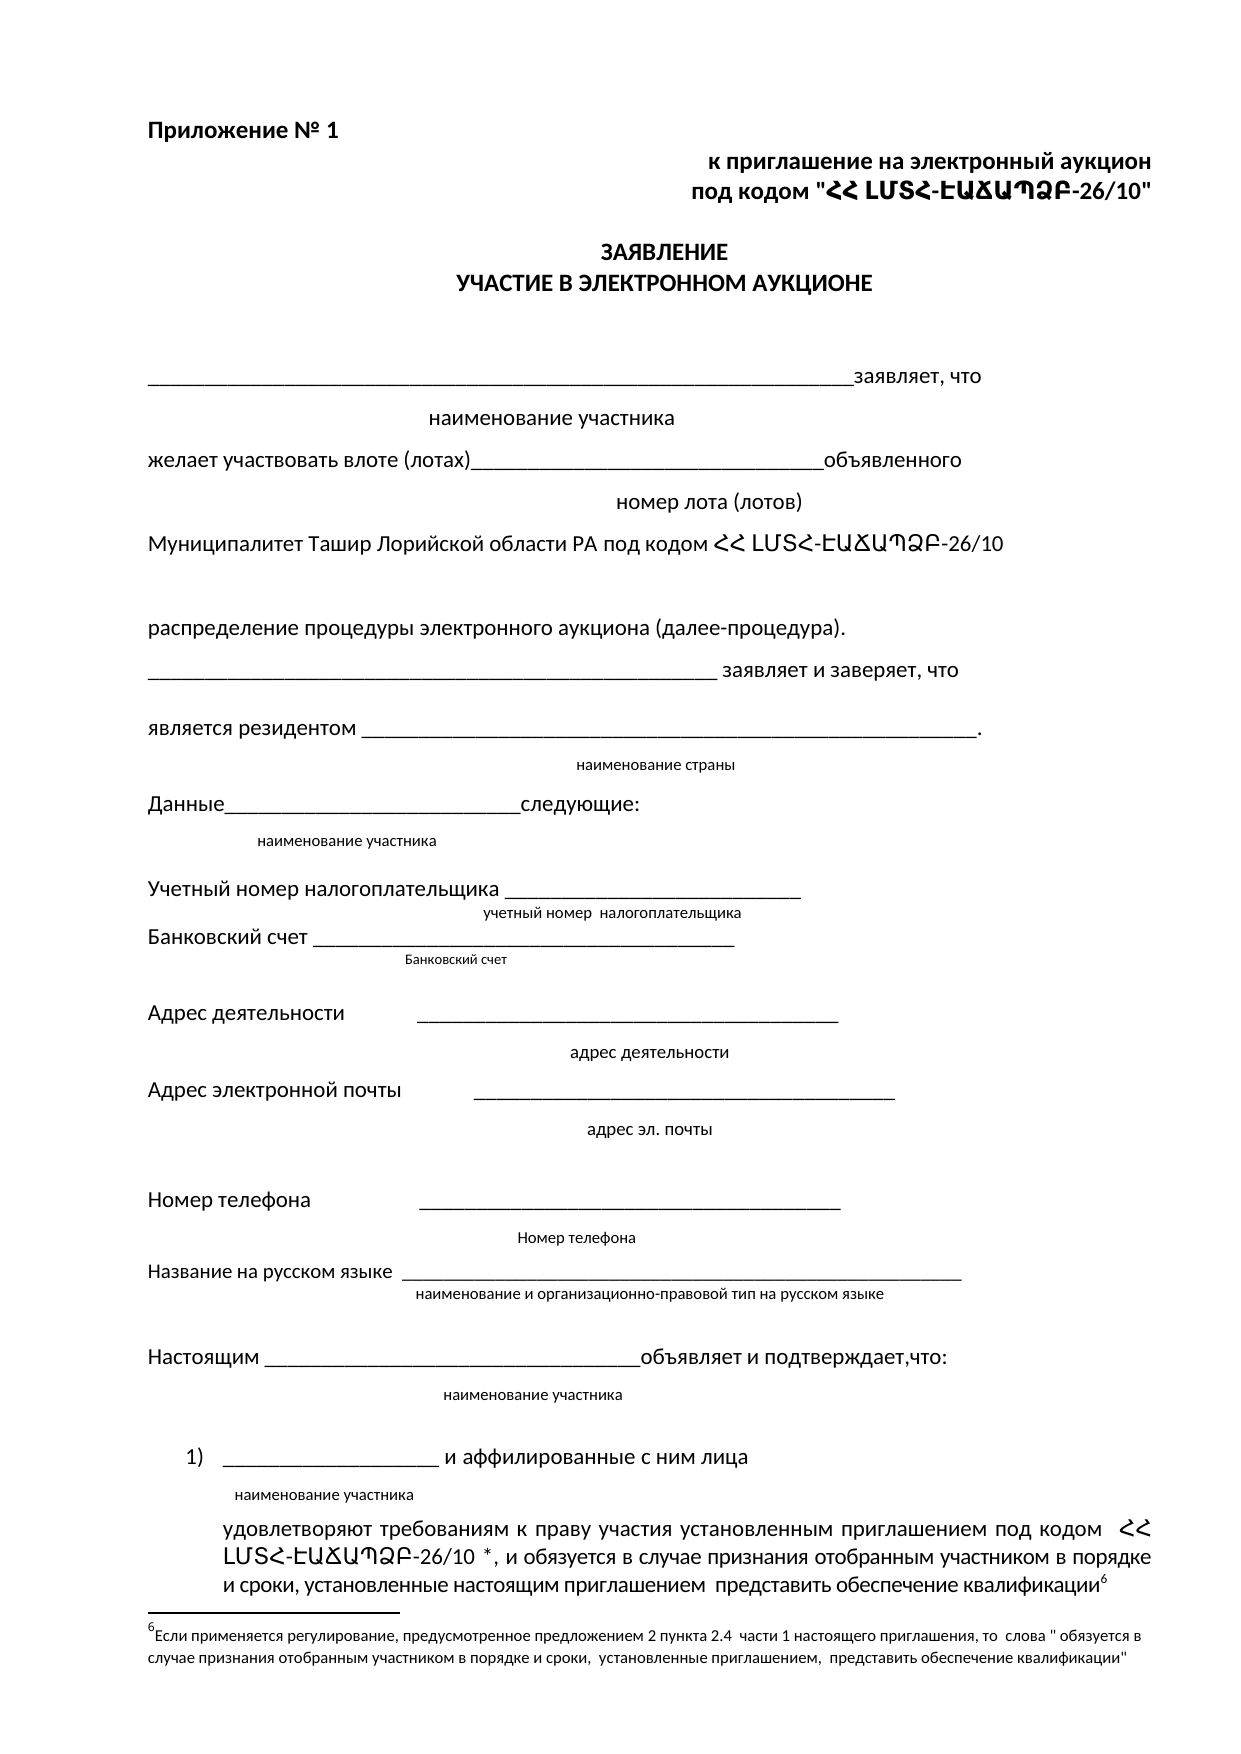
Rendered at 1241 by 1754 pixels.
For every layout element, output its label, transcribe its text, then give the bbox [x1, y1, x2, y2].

text ______________________________________________________________заявляет, что [148, 361, 1152, 389]
text Муниципалитет Ташир Лорийской области РА под кодом ՀՀ ԼՄՏՀ-ԷԱՃԱՊՁԲ-26/10 [148, 529, 1152, 557]
text адрес эл. почты [148, 1117, 1152, 1140]
text учетный номер налогоплательщика [148, 902, 1152, 922]
text Данные__________________________следующие: [148, 789, 1152, 817]
text наименование участника [428, 403, 1152, 431]
text ЗАЯВЛЕНИЕ [177, 237, 1152, 267]
text наименование участника [148, 831, 1152, 851]
text адрес деятельности [148, 1040, 1152, 1063]
text наименование страны [576, 754, 1152, 775]
list ___________________ и аффилированные с ним лица [185, 1442, 1152, 1470]
text Номер телефона [517, 1227, 1152, 1248]
text распределение процедуры электронного аукциона (далее-процедура). [148, 613, 1152, 641]
text Адрес деятельности _____________________________________ [148, 998, 1152, 1026]
text Настоящим _________________________________объявляет и подтверждает,что: [148, 1342, 1152, 1370]
text к приглашение на электронный аукцион [177, 145, 1152, 176]
text под кодом "ՀՀ ԼՄՏՀ-ԷԱՃԱՊՁԲ-26/10" [177, 176, 1152, 206]
list удовлетворяют требованиям к праву участия установленным приглашением под кодом ՀՀ ԼՄՏՀ-ԷԱՃԱՊՁԲ-26/10 *, и обязуется в случае признания отобранным участником в порядке и сроки, установленные настоящим приглашением представить обеспечение квалификации [223, 1514, 1152, 1598]
text УЧАСТИЕ В ЭЛЕКТРОННОМ АУКЦИОНЕ [177, 267, 1152, 298]
text наименование участника [443, 1384, 1152, 1404]
text номер лота (лотов) [606, 487, 1152, 515]
text Банковский счет _____________________________________ [148, 922, 1152, 950]
text 2.4 На этапе аукциона участник представляет сниженные ценовые предложения в порядке, установленном пунктом 2.2 части 2 настоящего приглашения, без необходимости загрузки новых документов в систему. Приложение № 1 [148, 86, 1152, 145]
text __________________________________________________ заявляет и заверяет, что [148, 655, 1152, 683]
text Название на русском языке ______________________________________________________ [148, 1258, 1152, 1283]
text Учетный номер налогоплательщика __________________________ [148, 874, 1152, 902]
text является резидентом ______________________________________________________. [148, 713, 1152, 741]
text наименование участника [148, 1484, 1152, 1504]
text наименование и организационно-правовой тип на русском языке [148, 1283, 1152, 1304]
text Адрес электронной почты _____________________________________ [148, 1075, 1152, 1103]
text Банковский счет [148, 950, 1152, 968]
text Номер телефона _____________________________________ [148, 1186, 1152, 1213]
text желает участвовать влоте (лотах)_______________________________объявленного [148, 445, 1152, 473]
